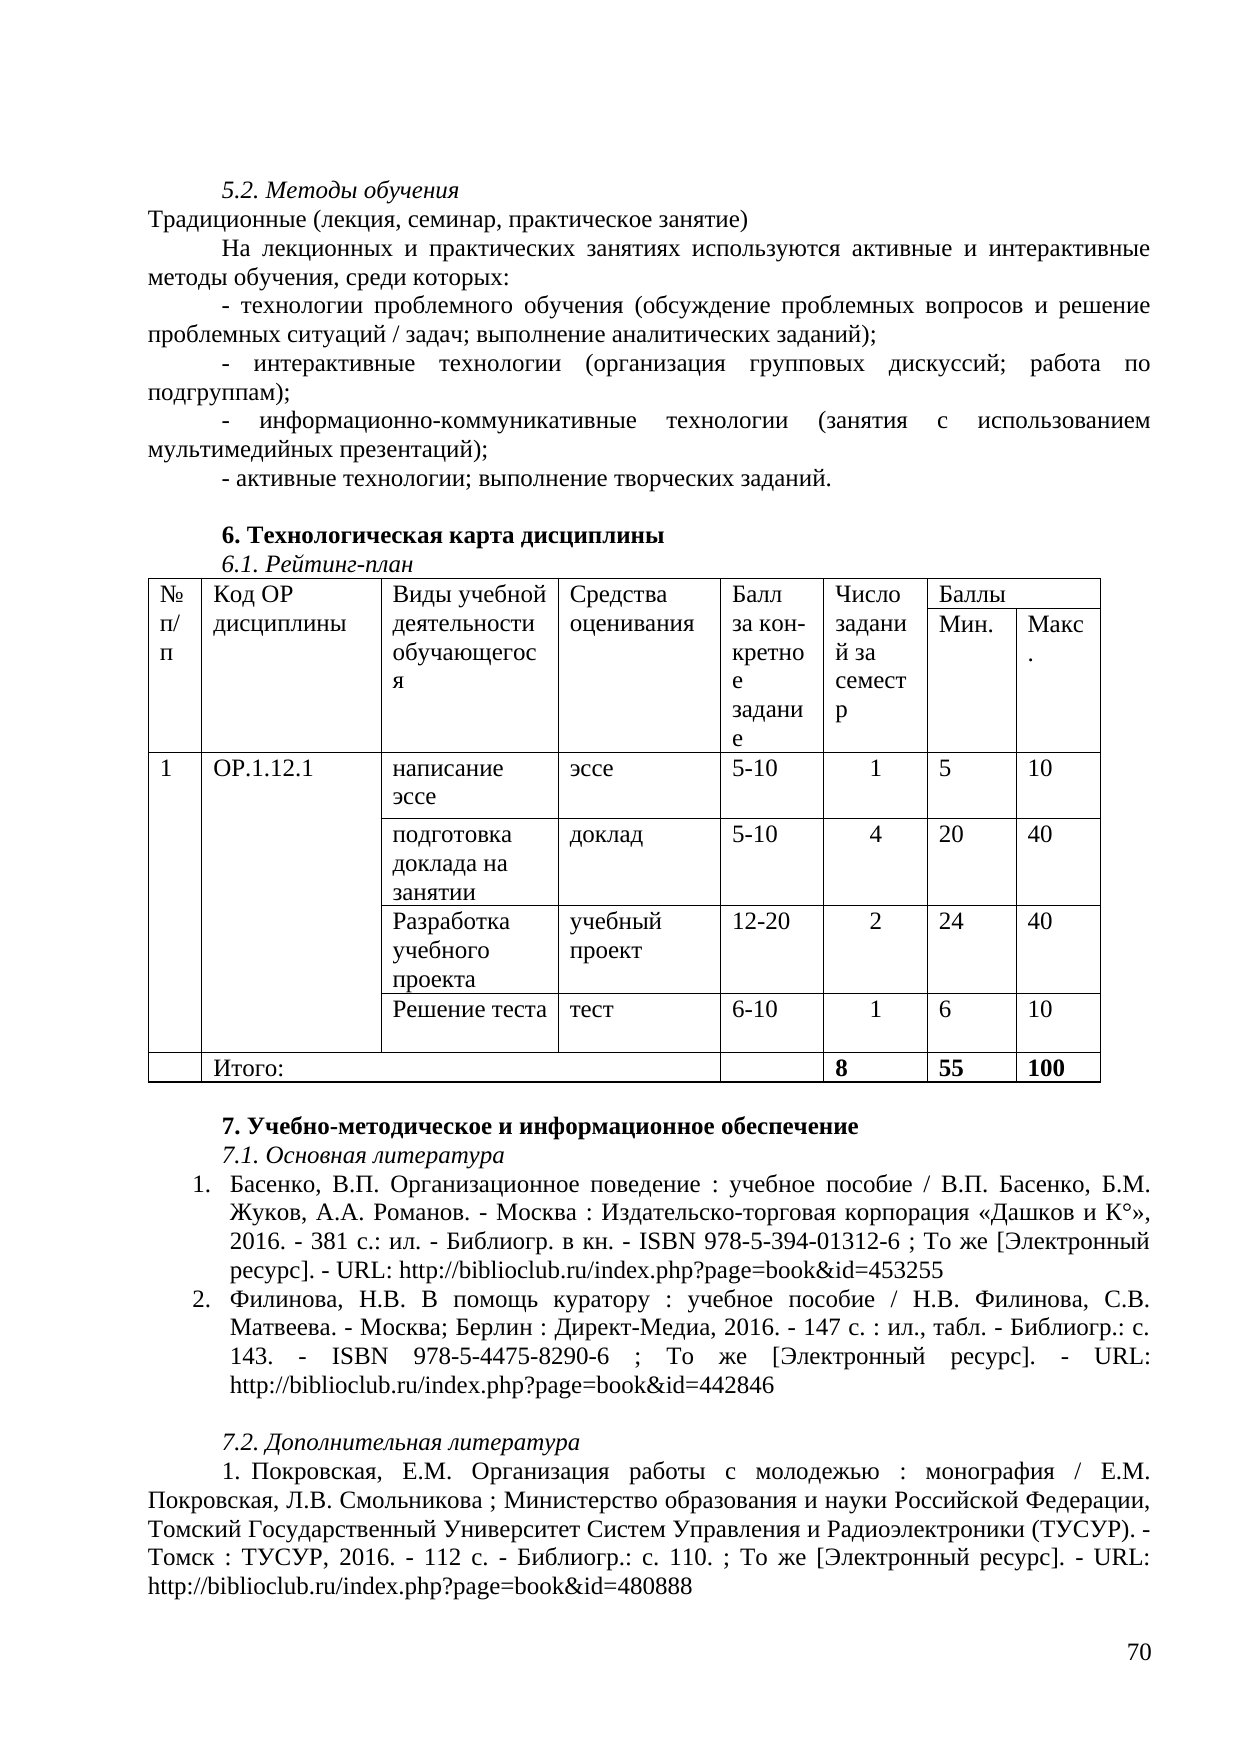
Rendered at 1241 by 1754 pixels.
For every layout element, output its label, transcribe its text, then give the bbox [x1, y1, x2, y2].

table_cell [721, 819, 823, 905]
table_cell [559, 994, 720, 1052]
text - технологии проблемного обучения (обсуждение проблемных вопросов и решение проблемных ситуаций / задач; выполнение аналитических заданий); [148, 291, 1152, 348]
text 7. Учебно-методическое и информационное обеспечение [148, 1111, 1152, 1140]
list Басенко, В.П. Организационное поведение : учебное пособие / В.П. Басенко, Б.М. Жуков, А.А. Романов. - Москва : Издательско-торговая корпорация «Дашков и К°», 2016. - 381 с.: ил. - Библиогр. в кн. - ISBN 978-5-394-01312-6 ; То же [Электронный ресурс]. - URL: http://biblioclub.ru/index.php?page=book&id=453255 [192, 1169, 1152, 1284]
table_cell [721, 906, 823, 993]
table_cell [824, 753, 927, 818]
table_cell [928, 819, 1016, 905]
text - интерактивные технологии (организация групповых дискуссий; работа по подгруппам); [148, 348, 1152, 406]
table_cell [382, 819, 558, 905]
list Покровская, Е.М. Организация работы с молодежью : монография / Е.М. Покровская, Л.В. Смольникова ; Министерство образования и науки Российской Федерации, Томский Государственный Университет Систем Управления и Радиоэлектроники (ТУСУР). - Томск : ТУСУР, 2016. - 112 с. - Библиогр.: с. 110. ; То же [Электронный ресурс]. - URL: http://biblioclub.ru/index.php?page=book&id=480888 [148, 1456, 1152, 1600]
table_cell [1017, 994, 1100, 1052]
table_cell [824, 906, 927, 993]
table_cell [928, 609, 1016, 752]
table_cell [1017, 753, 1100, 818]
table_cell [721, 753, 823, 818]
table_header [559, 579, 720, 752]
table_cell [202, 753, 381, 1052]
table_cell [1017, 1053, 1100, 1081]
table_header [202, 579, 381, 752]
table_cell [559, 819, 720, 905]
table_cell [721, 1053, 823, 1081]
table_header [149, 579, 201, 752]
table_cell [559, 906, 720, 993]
text 6. Технологическая карта дисциплины [148, 521, 1152, 549]
text 7.2. Дополнительная литература [148, 1427, 1152, 1456]
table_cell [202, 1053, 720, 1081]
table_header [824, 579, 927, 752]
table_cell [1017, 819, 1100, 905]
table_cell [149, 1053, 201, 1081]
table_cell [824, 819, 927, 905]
text - активные технологии; выполнение творческих заданий. [148, 463, 1152, 492]
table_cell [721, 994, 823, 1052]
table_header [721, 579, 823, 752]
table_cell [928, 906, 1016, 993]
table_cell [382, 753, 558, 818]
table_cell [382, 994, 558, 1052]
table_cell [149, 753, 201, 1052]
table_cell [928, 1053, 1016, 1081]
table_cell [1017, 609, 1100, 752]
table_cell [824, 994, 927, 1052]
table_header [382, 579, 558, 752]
list Филинова, Н.В. В помощь куратору : учебное пособие / Н.В. Филинова, С.В. Матвеева. - Москва; Берлин : Директ-Медиа, 2016. - 147 с. : ил., табл. - Библиогр.: с. 143. - ISBN 978-5-4475-8290-6 ; То же [Электронный ресурс]. - URL: http://biblioclub.ru/index.php?page=book&id=442846 [192, 1284, 1152, 1399]
text 6.1. Рейтинг-план [148, 549, 1152, 578]
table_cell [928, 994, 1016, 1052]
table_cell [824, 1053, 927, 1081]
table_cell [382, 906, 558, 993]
text - информационно-коммуникативные технологии (занятия с использованием мультимедийных презентаций); [148, 406, 1152, 463]
text На лекционных и практических занятиях используются активные и интерактивные методы обучения, среди которых: [148, 233, 1152, 291]
text Традиционные (лекция, семинар, практическое занятие) [148, 204, 1152, 233]
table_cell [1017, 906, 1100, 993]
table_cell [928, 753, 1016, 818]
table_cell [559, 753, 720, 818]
text 7.1. Основная литература [148, 1140, 1152, 1169]
text 5.2. Методы обучения [148, 176, 1152, 204]
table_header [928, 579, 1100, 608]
